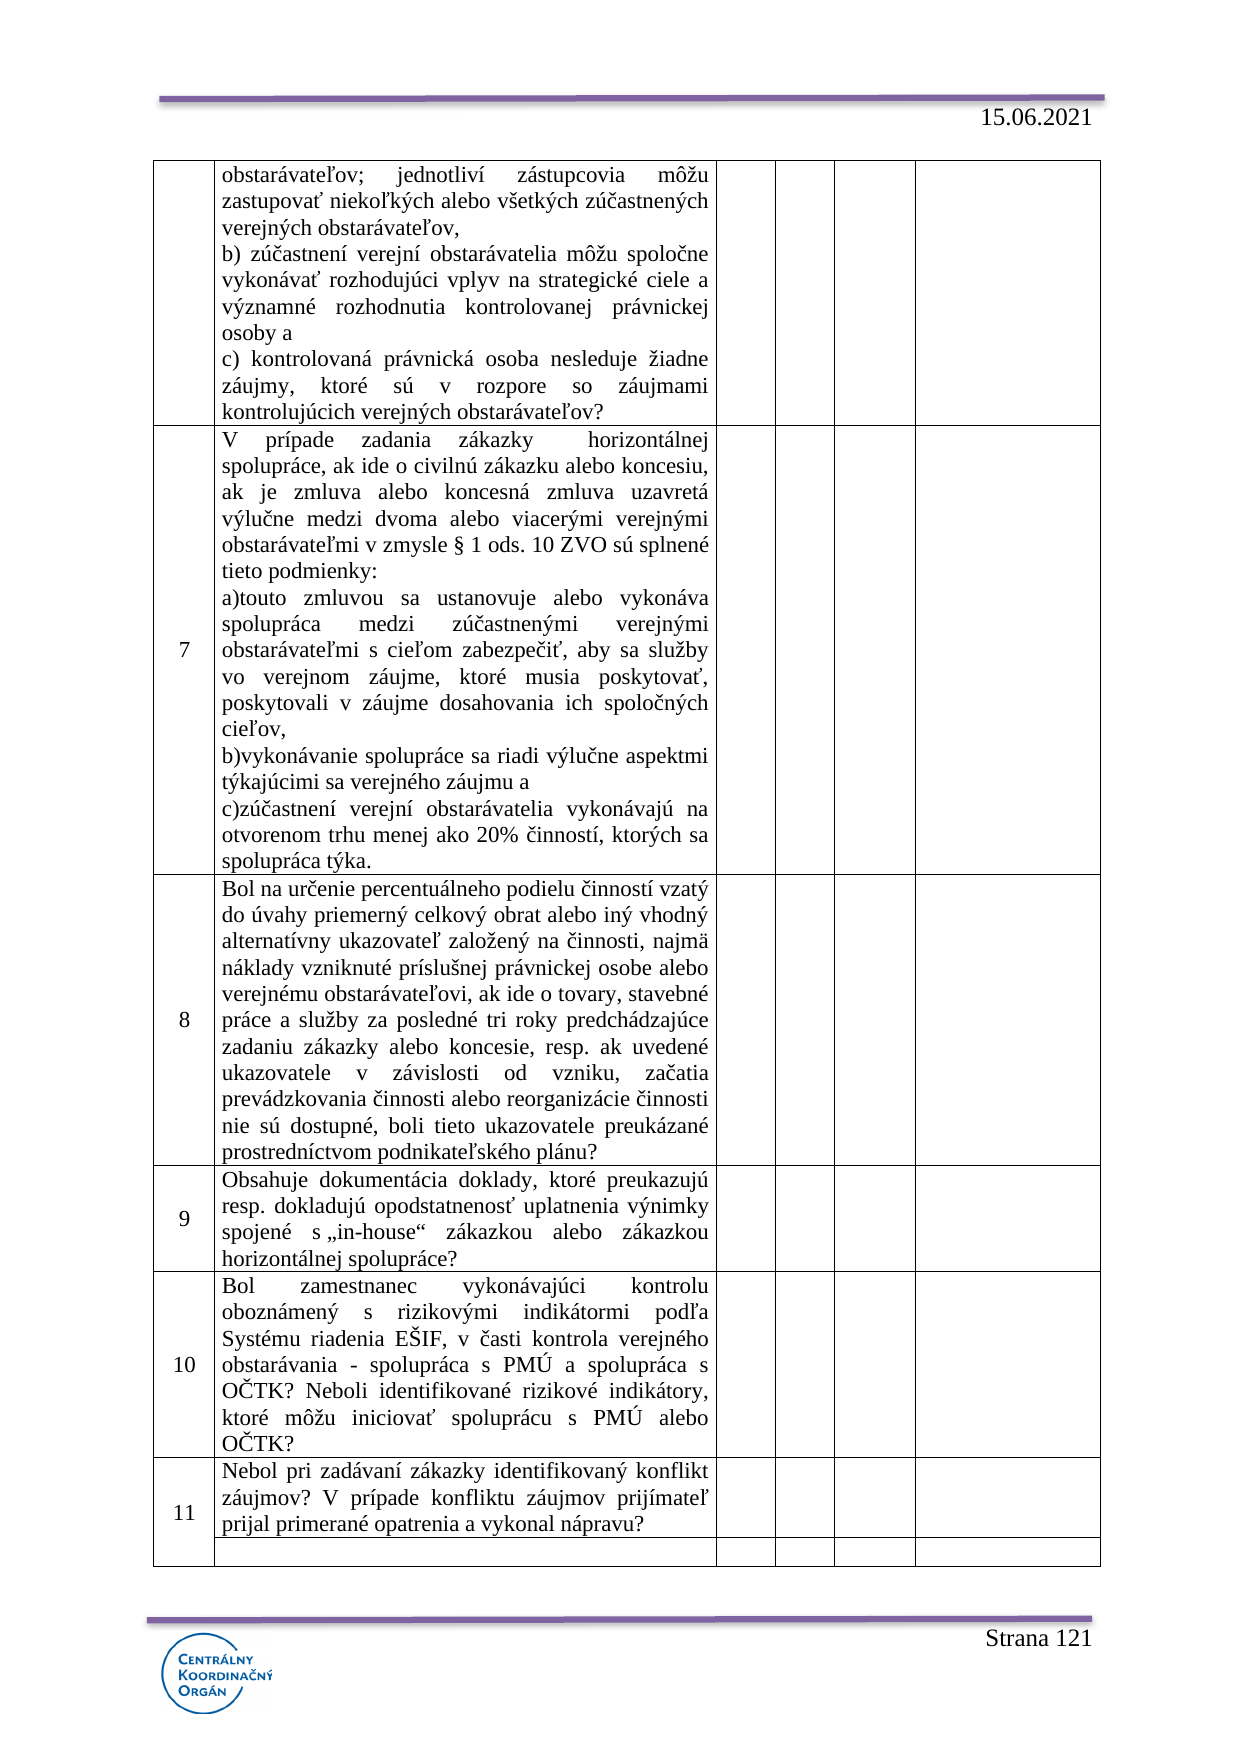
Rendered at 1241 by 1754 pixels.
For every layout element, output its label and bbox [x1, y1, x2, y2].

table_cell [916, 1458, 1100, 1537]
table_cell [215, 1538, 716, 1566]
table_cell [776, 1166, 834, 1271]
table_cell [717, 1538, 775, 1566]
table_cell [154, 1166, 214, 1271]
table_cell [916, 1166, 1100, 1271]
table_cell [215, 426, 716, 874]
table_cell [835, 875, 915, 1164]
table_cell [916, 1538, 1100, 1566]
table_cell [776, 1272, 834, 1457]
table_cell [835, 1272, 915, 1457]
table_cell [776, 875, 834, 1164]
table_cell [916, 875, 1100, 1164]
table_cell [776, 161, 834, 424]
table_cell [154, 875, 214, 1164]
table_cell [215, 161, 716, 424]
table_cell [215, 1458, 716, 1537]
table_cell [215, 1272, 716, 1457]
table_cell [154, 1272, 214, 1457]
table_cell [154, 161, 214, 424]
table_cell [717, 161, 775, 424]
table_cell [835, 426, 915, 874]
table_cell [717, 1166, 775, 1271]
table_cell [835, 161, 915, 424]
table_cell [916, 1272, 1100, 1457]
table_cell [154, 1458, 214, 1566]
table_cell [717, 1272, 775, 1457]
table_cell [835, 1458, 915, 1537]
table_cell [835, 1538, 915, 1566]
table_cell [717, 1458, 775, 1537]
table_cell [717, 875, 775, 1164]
picture [159, 1631, 272, 1713]
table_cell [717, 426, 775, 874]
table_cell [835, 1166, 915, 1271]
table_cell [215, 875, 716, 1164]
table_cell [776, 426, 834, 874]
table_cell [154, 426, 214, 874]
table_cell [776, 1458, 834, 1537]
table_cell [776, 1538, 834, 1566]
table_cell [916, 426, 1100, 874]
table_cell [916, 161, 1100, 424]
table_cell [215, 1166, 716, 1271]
